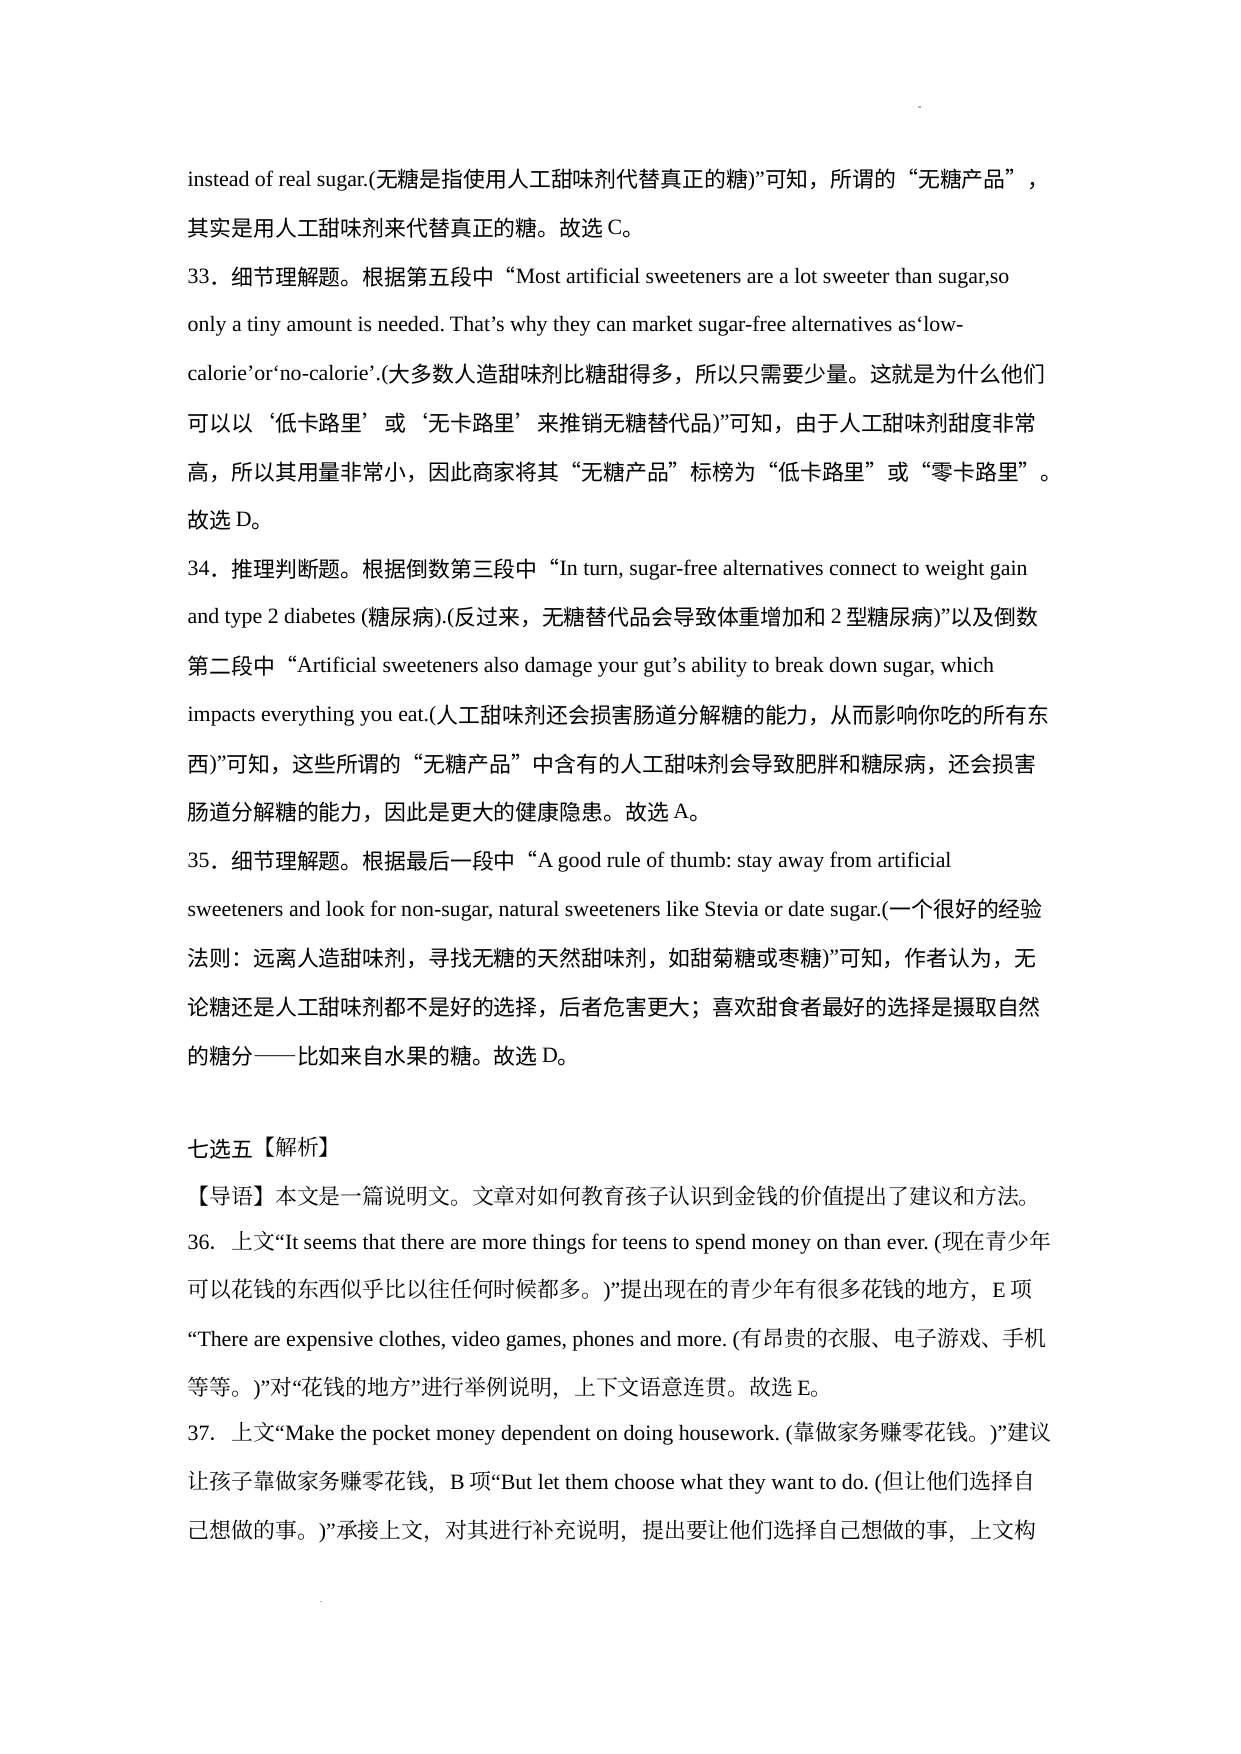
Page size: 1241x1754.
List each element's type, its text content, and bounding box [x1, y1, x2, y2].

text 34．推理判断题。根据倒数第三段中“In turn, sugar-free alternatives connect to weight gain and type 2 diabetes (糖尿病).(反过来，无糖替代品会导致体重增加和2型糖尿病)”以及倒数第二段中“Artificial sweeteners also damage your gut’s ability to break down sugar, which impacts everything you eat.(人工甜味剂还会损害肠道分解糖的能力，从而影响你吃的所有东西)”可知，这些所谓的“无糖产品”中含有的人工甜味剂会导致肥胖和糖尿病，还会损害肠道分解糖的能力，因此是更大的健康隐患。故选A。 [187, 551, 1053, 827]
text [187, 1416, 1053, 1546]
text 35．细节理解题。根据最后一段中“A good rule of thumb: stay away from artificial sweeteners and look for non-sugar, natural sweeteners like Stevia or date sugar.(一个很好的经验法则：远离人造甜味剂，寻找无糖的天然甜味剂，如甜菊糖或枣糖)”可知，作者认为，无论糖还是人工甜味剂都不是好的选择，后者危害更大；喜欢甜食者最好的选择是摄取自然的糖分——比如来自水果的糖。故选D。 [187, 843, 1053, 1071]
text 【导语】本文是一篇说明文。文章对如何教育孩子认识到金钱的价值提出了建议和方法。 [187, 1180, 1053, 1212]
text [187, 162, 1053, 243]
text 33．细节理解题。根据第五段中“Most artificial sweeteners are a lot sweeter than sugar,so only a tiny amount is needed. That’s why they can market sugar-free alternatives as‘low-calorie’or‘no-calorie’.(大多数人造甜味剂比糖甜得多，所以只需要少量。这就是为什么他们可以以‘低卡路里’或‘无卡路里’来推销无糖替代品)”可知，由于人工甜味剂甜度非常高，所以其用量非常小，因此商家将其“无糖产品”标榜为“低卡路里”或“零卡路里”。故选D。 [187, 259, 1053, 535]
text 七选五【解析】 [187, 1132, 1053, 1164]
text 36．上文“It seems that there are more things for teens to spend money on than ever. (现在青少年可以花钱的东西似乎比以往任何时候都多。)”提出现在的青少年有很多花钱的地方，E项“There are expensive clothes, video games, phones and more. (有昂贵的衣服、电子游戏、手机等等。)”对“花钱的地方”进行举例说明，上下文语意连贯。故选E。 [187, 1225, 1053, 1404]
